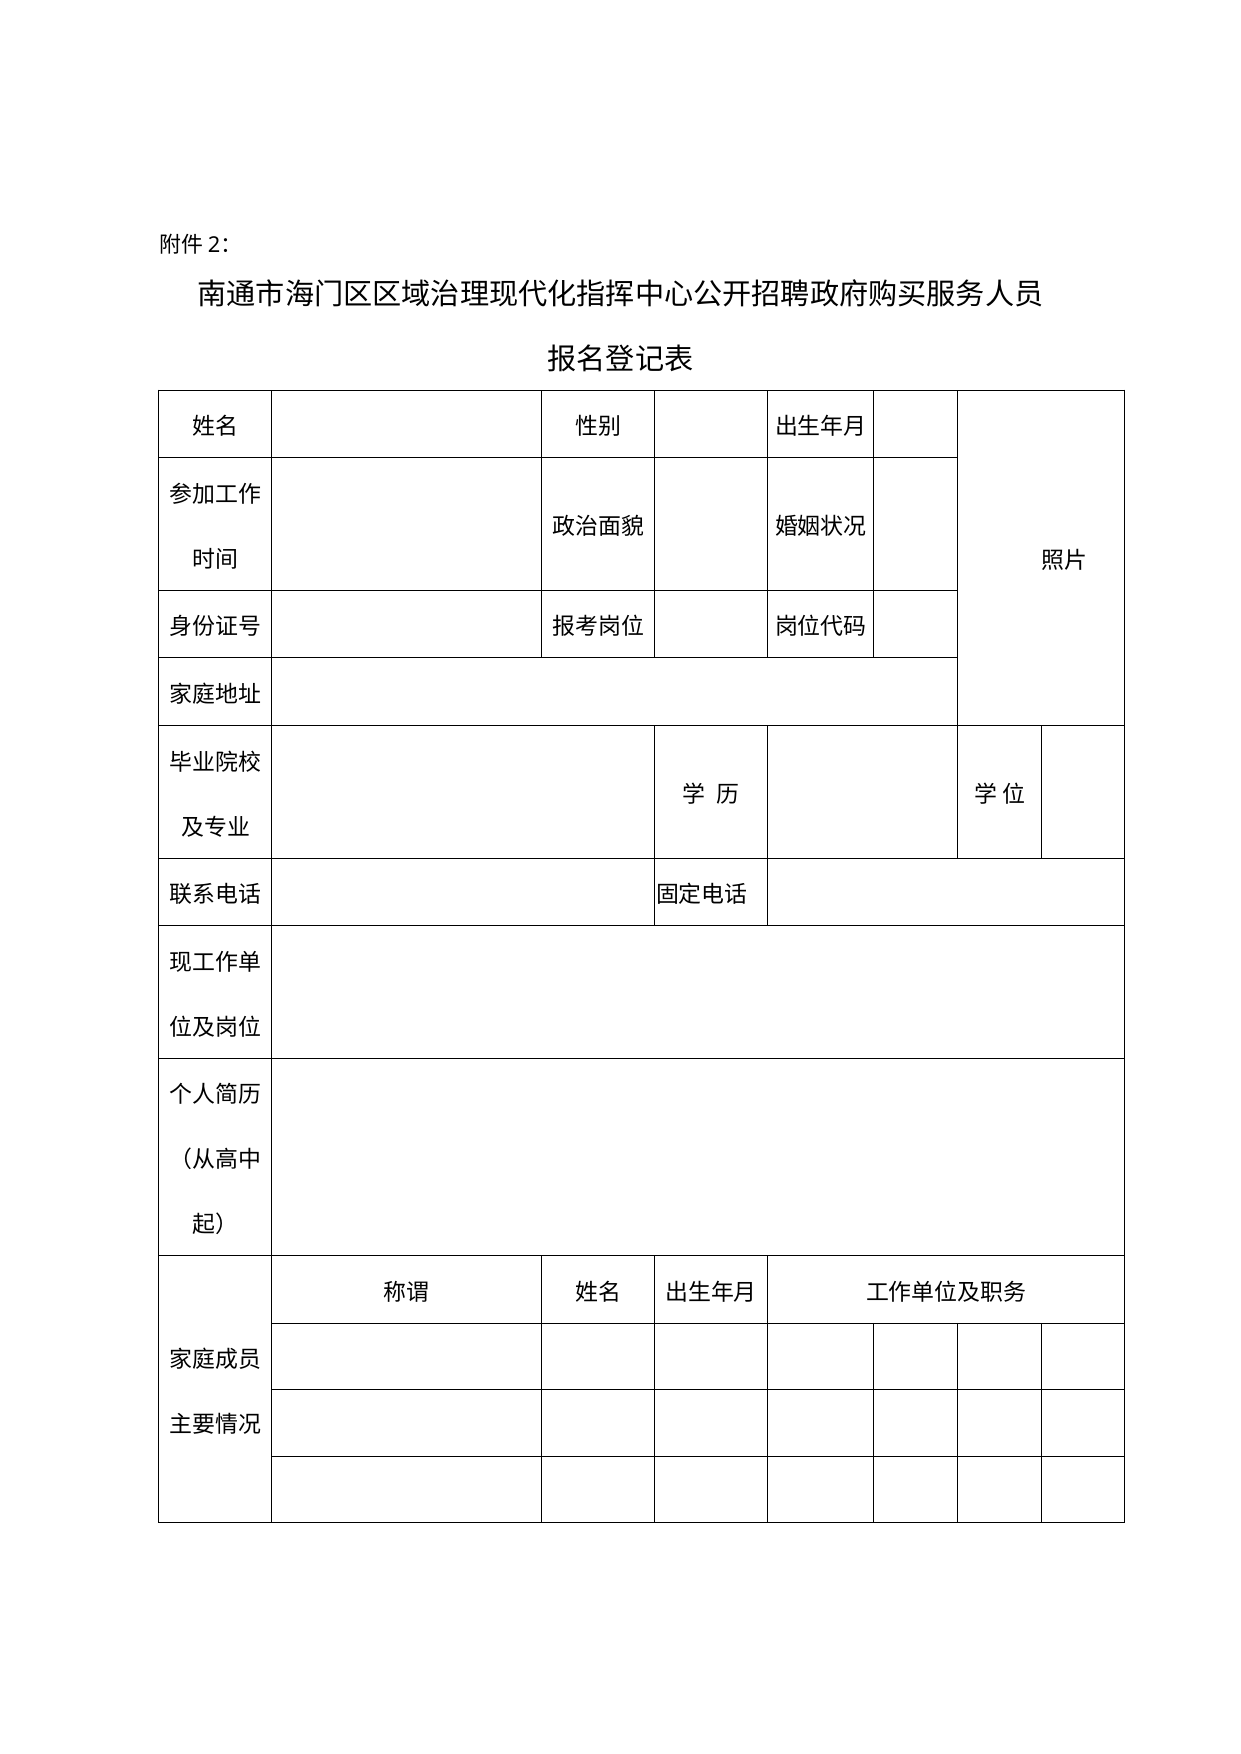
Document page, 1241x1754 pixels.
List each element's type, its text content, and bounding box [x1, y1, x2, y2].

table_cell [655, 458, 767, 590]
table_cell [1042, 1457, 1124, 1522]
table_header [874, 391, 957, 457]
table_cell [1042, 1390, 1124, 1456]
table_cell [874, 1324, 957, 1389]
table_cell [655, 591, 767, 657]
table_cell 毕业院校及专业 [159, 726, 271, 857]
table_cell [272, 658, 957, 725]
table_cell 工作单位及职务 [768, 1256, 1124, 1323]
table_cell [874, 1390, 957, 1456]
table_cell [958, 1324, 1041, 1389]
table_cell [655, 1324, 767, 1389]
table_cell [655, 1390, 767, 1456]
table_header 出生年月 [768, 391, 873, 457]
table_cell 姓名 [542, 1256, 654, 1323]
table_cell 出生年月 [655, 1256, 767, 1323]
table_cell [272, 726, 654, 857]
table_cell [272, 1059, 1124, 1255]
table_cell 称谓 [272, 1256, 541, 1323]
table_cell [768, 1390, 873, 1456]
table_cell 报考岗位 [542, 591, 654, 657]
table_cell [542, 1324, 654, 1389]
table_cell 身份证号 [159, 591, 271, 657]
table_cell [272, 1324, 541, 1389]
table_cell [542, 1457, 654, 1522]
table_header 姓名 [159, 391, 271, 457]
table_cell 现工作单位及岗位 [159, 926, 271, 1058]
table_cell [655, 1457, 767, 1522]
table_header 照片 [958, 391, 1124, 725]
table_cell [768, 726, 957, 857]
table_cell 参加工作时间 [159, 458, 271, 590]
table_cell [874, 591, 957, 657]
table_cell 固定电话 [655, 859, 767, 925]
table_cell 联系电话 [159, 859, 271, 925]
table_cell 学 位 [958, 726, 1041, 857]
text 附件2： [159, 227, 1081, 259]
table_cell [272, 859, 654, 925]
table_cell 岗位代码 [768, 591, 873, 657]
table_header [655, 391, 767, 457]
table_header 性别 [542, 391, 654, 457]
table_cell 政治面貌 [542, 458, 654, 590]
table_cell 婚姻状况 [768, 458, 873, 590]
table_cell [768, 859, 1124, 925]
table_cell [1042, 1324, 1124, 1389]
table_cell 家庭成员主要情况 [159, 1256, 271, 1522]
table_cell [272, 458, 541, 590]
table_cell [768, 1324, 873, 1389]
table_cell [272, 1457, 541, 1522]
table_cell [542, 1390, 654, 1456]
table_cell [874, 1457, 957, 1522]
table_cell [768, 1457, 873, 1522]
table_cell 个人简历（从高中起） [159, 1059, 271, 1255]
table_cell 家庭地址 [159, 658, 271, 725]
table_cell 学 历 [655, 726, 767, 857]
table_header [272, 391, 541, 457]
table_cell [1042, 726, 1124, 857]
text 南通市海门区区域治理现代化指挥中心公开招聘政府购买服务人员 [159, 259, 1081, 324]
table_cell [958, 1457, 1041, 1522]
table_cell [272, 1390, 541, 1456]
table_cell [874, 458, 957, 590]
text 报名登记表 [159, 324, 1081, 389]
table_cell [272, 591, 541, 657]
table_cell [272, 926, 1124, 1058]
table_cell [958, 1390, 1041, 1456]
